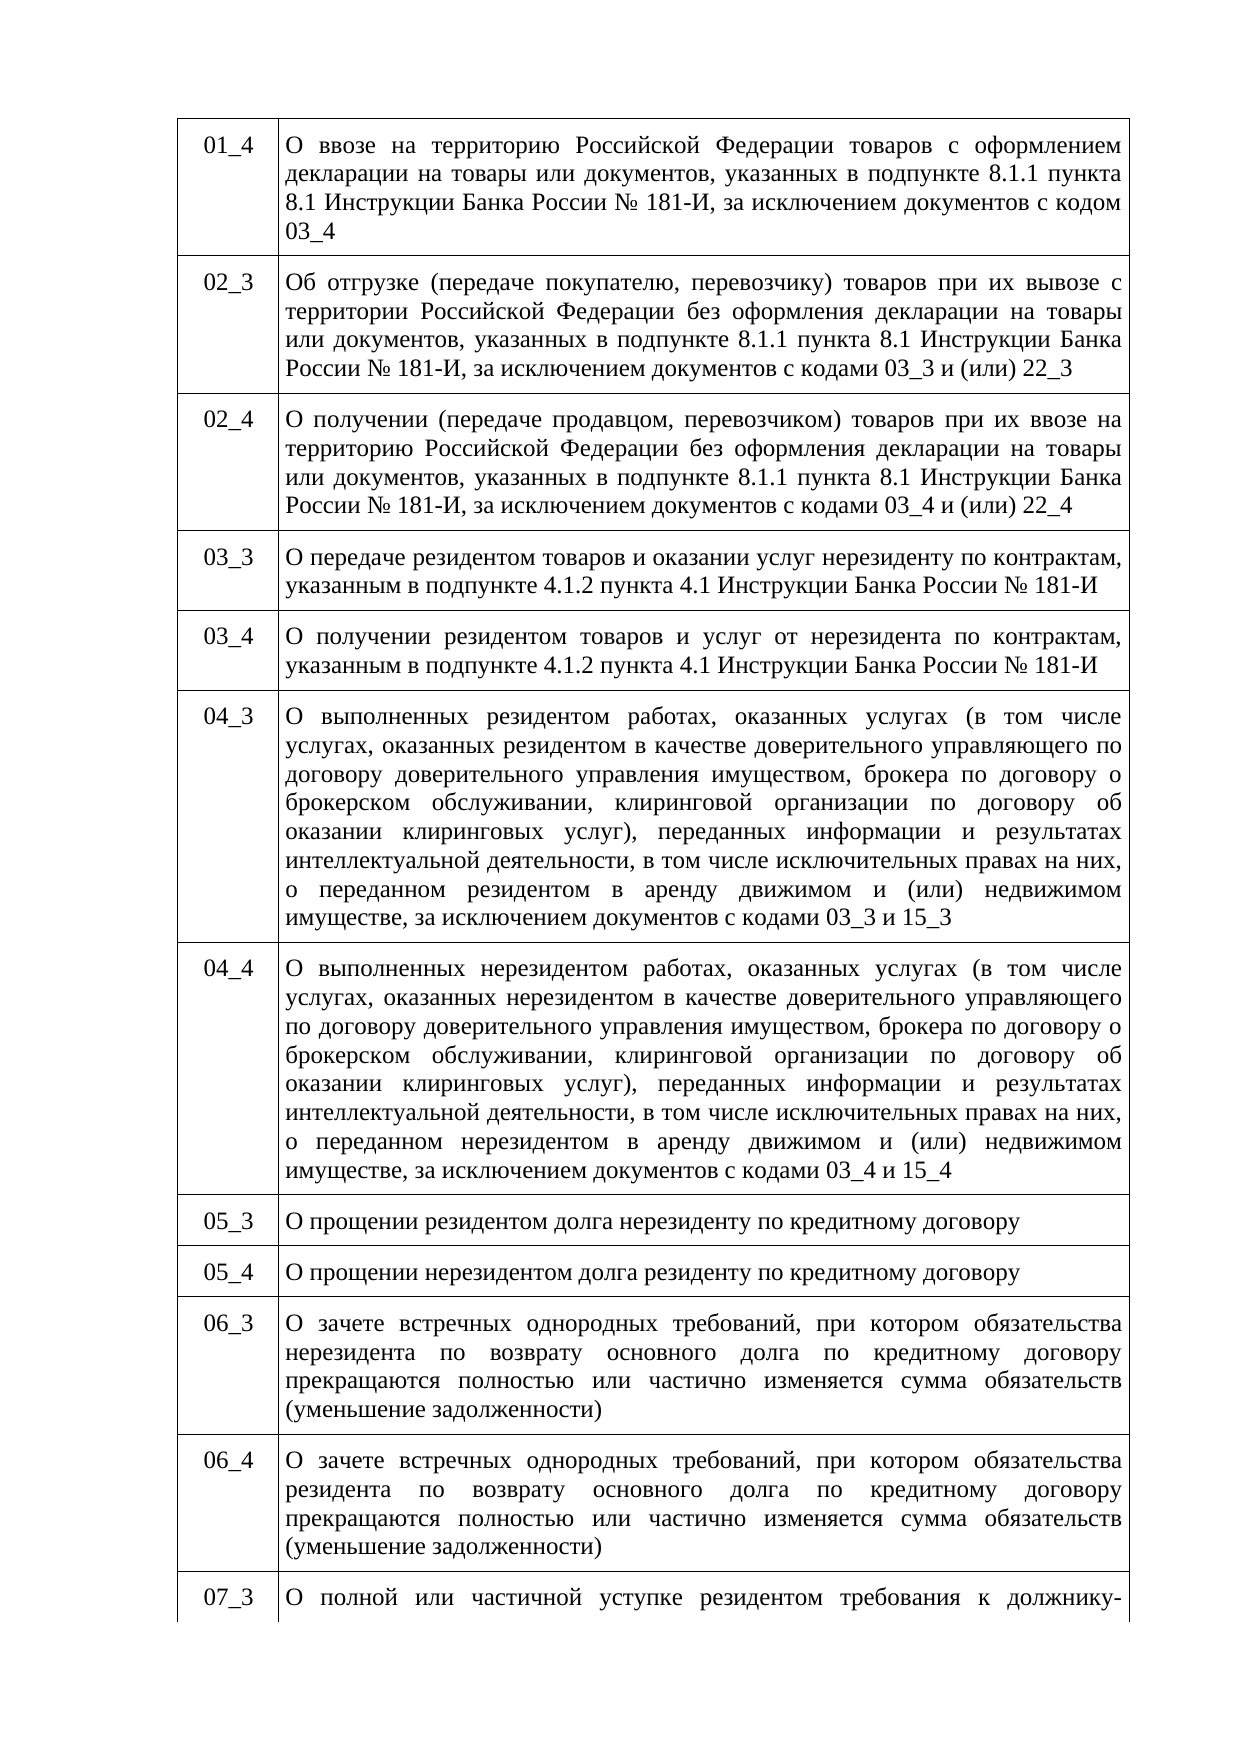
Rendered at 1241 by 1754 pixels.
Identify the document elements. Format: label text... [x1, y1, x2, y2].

table_cell О зачете встречных однородных требований, при котором обязательства нерезидента по возврату основного долга по кредитному договору прекращаются полностью или частично изменяется сумма обязательств (уменьшение задолженности) [279, 1297, 1129, 1433]
table_cell 03_4 [178, 611, 278, 689]
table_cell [279, 1572, 1129, 1622]
table_cell О передаче резидентом товаров и оказании услуг нерезиденту по контрактам, указанным в подпункте 4.1.2 пункта 4.1 Инструкции Банка России № 181-И [279, 531, 1129, 610]
table_cell 06_4 [178, 1435, 278, 1571]
table_cell Об отгрузке (передаче покупателю, перевозчику) товаров при их вывозе с территории Российской Федерации без оформления декларации на товары или документов, указанных в подпункте 8.1.1 пункта 8.1 Инструкции Банка России № 181-И, за исключением документов с кодами 03_3 и (или) 22_3 [279, 256, 1129, 393]
table_cell 07_3 [178, 1572, 278, 1622]
table_cell О получении (передаче продавцом, перевозчиком) товаров при их ввозе на территорию Российской Федерации без оформления декларации на товары или документов, указанных в подпункте 8.1.1 пункта 8.1 Инструкции Банка России № 181-И, за исключением документов с кодами 03_4 и (или) 22_4 [279, 394, 1129, 530]
table_cell О получении резидентом товаров и услуг от нерезидента по контрактам, указанным в подпункте 4.1.2 пункта 4.1 Инструкции Банка России № 181-И [279, 611, 1129, 689]
table_cell О прощении резидентом долга нерезиденту по кредитному договору [279, 1195, 1129, 1245]
table_cell О зачете встречных однородных требований, при котором обязательства резидента по возврату основного долга по кредитному договору прекращаются полностью или частично изменяется сумма обязательств (уменьшение задолженности) [279, 1435, 1129, 1571]
table_cell О ввозе на территорию Российской Федерации товаров с оформлением декларации на товары или документов, указанных в подпункте 8.1.1 пункта 8.1 Инструкции Банка России № 181-И, за исключением документов с кодом 03_4 [279, 119, 1129, 255]
table_cell 02_3 [178, 256, 278, 393]
table_cell 01_4 [178, 119, 278, 255]
table_cell 03_3 [178, 531, 278, 610]
table_cell 04_3 [178, 691, 278, 942]
table_cell О выполненных резидентом работах, оказанных услугах (в том числе услугах, оказанных резидентом в качестве доверительного управляющего по договору доверительного управления имуществом, брокера по договору о брокерском обслуживании, клиринговой организации по договору об оказании клиринговых услуг), переданных информации и результатах интеллектуальной деятельности, в том числе исключительных правах на них, о переданном резидентом в аренду движимом и (или) недвижимом имуществе, за исключением документов с кодами 03_3 и 15_3 [279, 691, 1129, 942]
table_cell О выполненных нерезидентом работах, оказанных услугах (в том числе услугах, оказанных нерезидентом в качестве доверительного управляющего по договору доверительного управления имуществом, брокера по договору о брокерском обслуживании, клиринговой организации по договору об оказании клиринговых услуг), переданных информации и результатах интеллектуальной деятельности, в том числе исключительных правах на них, о переданном нерезидентом в аренду движимом и (или) недвижимом имуществе, за исключением документов с кодами 03_4 и 15_4 [279, 943, 1129, 1194]
table_cell О прощении нерезидентом долга резиденту по кредитному договору [279, 1246, 1129, 1296]
table_cell 05_3 [178, 1195, 278, 1245]
table_cell 02_4 [178, 394, 278, 530]
table_cell 05_4 [178, 1246, 278, 1296]
table_cell 04_4 [178, 943, 278, 1194]
table_cell 06_3 [178, 1297, 278, 1433]
